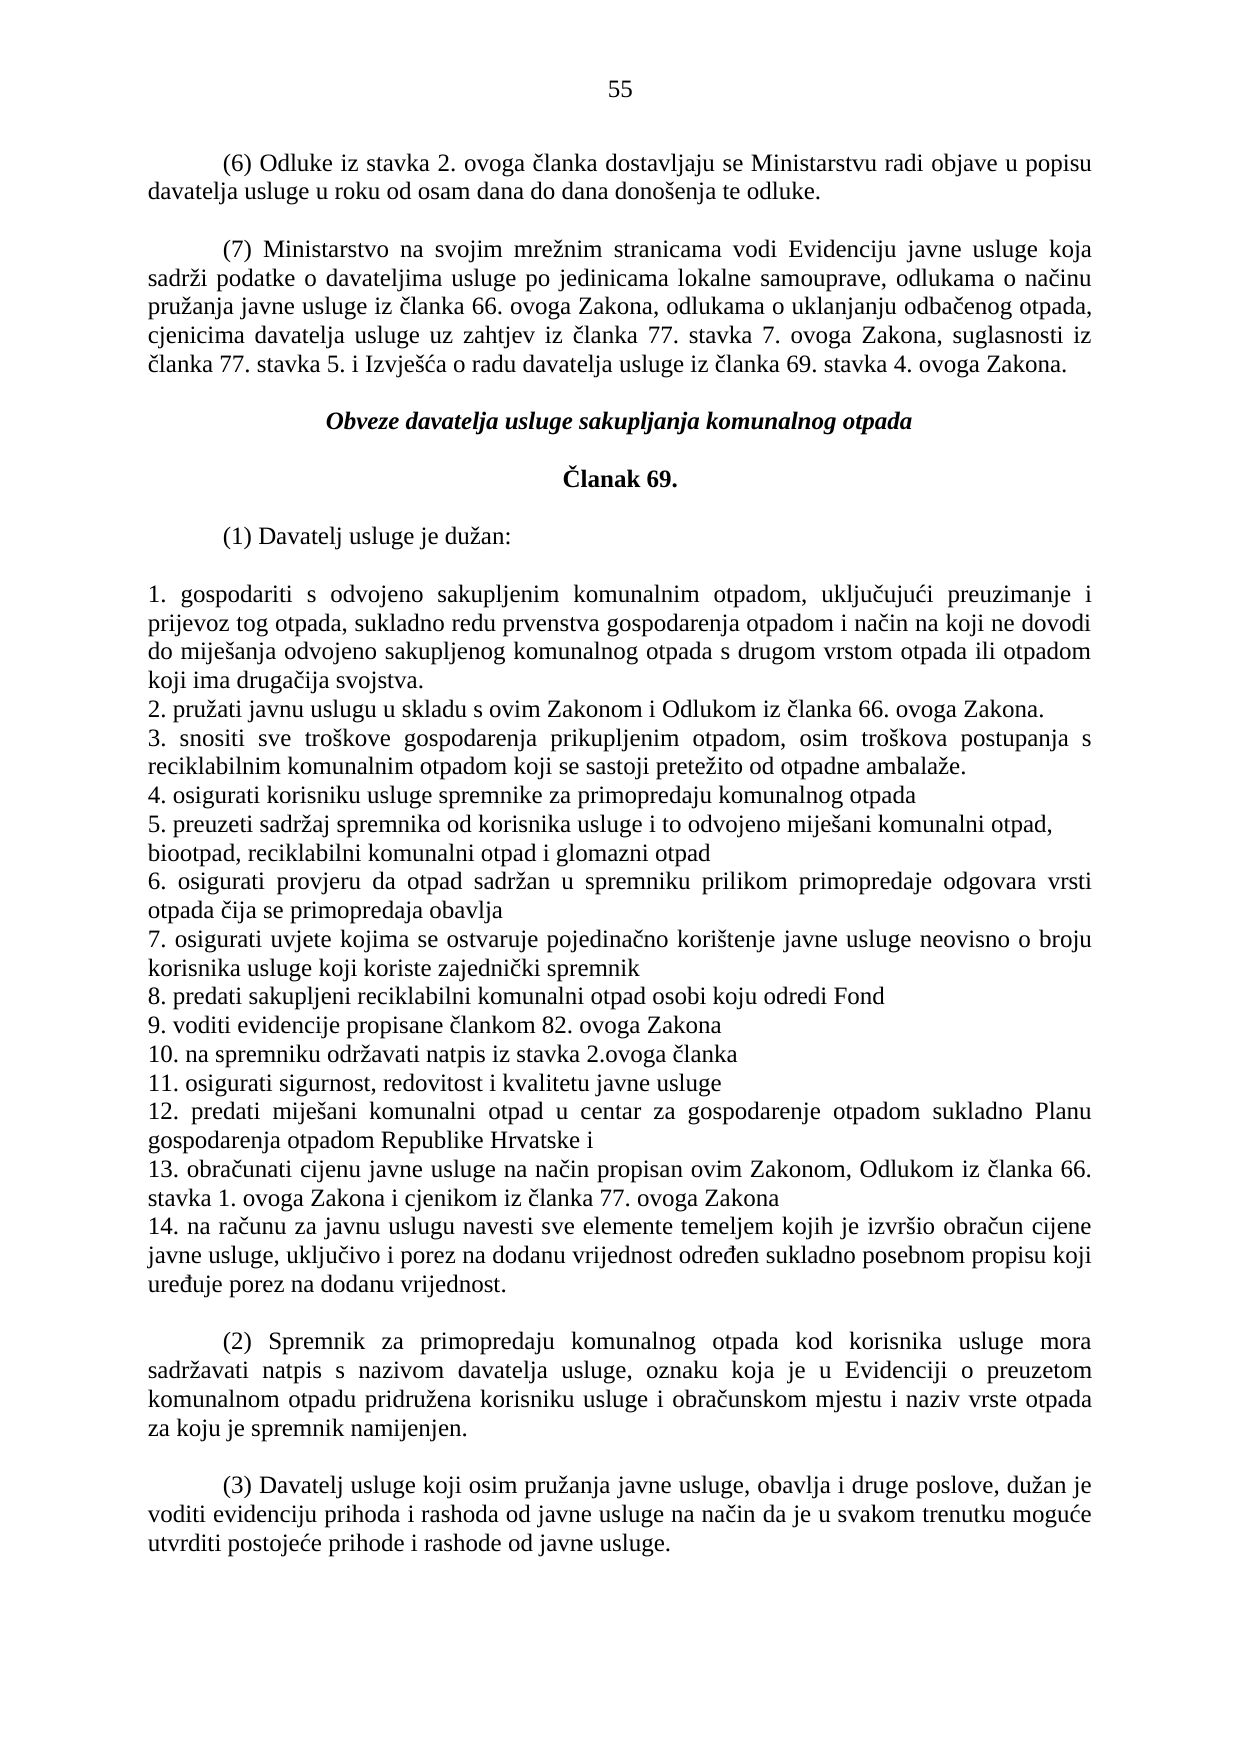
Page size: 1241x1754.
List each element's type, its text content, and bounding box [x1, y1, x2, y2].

text 5. preuzeti sadržaj spremnika od korisnika usluge i to odvojeno miješani komunalni otpad, biootpad, reciklabilni komunalni otpad i glomazni otpad [148, 809, 1093, 866]
text 7. osigurati uvjete kojima se ostvaruje pojedinačno korištenje javne usluge neovisno o broju korisnika usluge koji koriste zajednički spremnik [148, 924, 1093, 981]
text 4. osigurati korisniku usluge spremnike za primopredaju komunalnog otpada [148, 780, 1093, 809]
text (6) Odluke iz stavka 2. ovoga članka dostavljaju se Ministarstvu radi objave u popisu davatelja usluge u roku od osam dana do dana donošenja te odluke. [148, 148, 1093, 205]
text 11. osigurati sigurnost, redovitost i kvalitetu javne usluge [148, 1068, 1093, 1096]
text 9. voditi evidencije propisane člankom 82. ovoga Zakona [148, 1010, 1093, 1039]
text 6. osigurati provjeru da otpad sadržan u spremniku prilikom primopredaje odgovara vrsti otpada čija se primopredaja obavlja [148, 866, 1093, 924]
text (1) Davatelj usluge je dužan: [148, 521, 1093, 550]
text Obveze davatelja usluge sakupljanja komunalnog otpada [148, 406, 1093, 435]
text (7) Ministarstvo na svojim mrežnim stranicama vodi Evidenciju javne usluge koja sadrži podatke o davateljima usluge po jedinicama lokalne samouprave, odlukama o načinu pružanja javne usluge iz članka 66. ovoga Zakona, odlukama o uklanjanju odbačenog otpada, cjenicima davatelja usluge uz zahtjev iz članka 77. stavka 7. ovoga Zakona, suglasnosti iz članka 77. stavka 5. i Izvješća o radu davatelja usluge iz članka 69. stavka 4. ovoga Zakona. [148, 234, 1093, 378]
text (2) Spremnik za primopredaju komunalnog otpada kod korisnika usluge mora sadržavati natpis s nazivom davatelja usluge, oznaku koja je u Evidenciji o preuzetom komunalnom otpadu pridružena korisniku usluge i obračunskom mjestu i naziv vrste otpada za koju je spremnik namijenjen. [148, 1326, 1093, 1441]
text 10. na spremniku održavati natpis iz stavka 2.ovoga članka [148, 1039, 1093, 1068]
text Članak 69. [148, 464, 1093, 493]
text 2. pružati javnu uslugu u skladu s ovim Zakonom i Odlukom iz članka 66. ovoga Zakona. [148, 694, 1093, 723]
text 13. obračunati cijenu javne usluge na način propisan ovim Zakonom, Odlukom iz članka 66. stavka 1. ovoga Zakona i cjenikom iz članka 77. ovoga Zakona [148, 1154, 1093, 1211]
text 3. snositi sve troškove gospodarenja prikupljenim otpadom, osim troškova postupanja s reciklabilnim komunalnim otpadom koji se sastoji pretežito od otpadne ambalaže. [148, 723, 1093, 780]
text 1. gospodariti s odvojeno sakupljenim komunalnim otpadom, uključujući preuzimanje i prijevoz tog otpada, sukladno redu prvenstva gospodarenja otpadom i način na koji ne dovodi do miješanja odvojeno sakupljenog komunalnog otpada s drugom vrstom otpada ili otpadom koji ima drugačija svojstva. [148, 579, 1093, 694]
text 12. predati miješani komunalni otpad u centar za gospodarenje otpadom sukladno Planu gospodarenja otpadom Republike Hrvatske i [148, 1096, 1093, 1154]
text (3) Davatelj usluge koji osim pružanja javne usluge, obavlja i druge poslove, dužan je voditi evidenciju prihoda i rashoda od javne usluge na način da je u svakom trenutku moguće utvrditi postojeće prihode i rashode od javne usluge. [148, 1470, 1093, 1556]
text 14. na računu za javnu uslugu navesti sve elemente temeljem kojih je izvršio obračun cijene javne usluge, uključivo i porez na dodanu vrijednost određen sukladno posebnom propisu koji uređuje porez na dodanu vrijednost. [148, 1211, 1093, 1298]
text 8. predati sakupljeni reciklabilni komunalni otpad osobi koju odredi Fond [148, 981, 1093, 1010]
